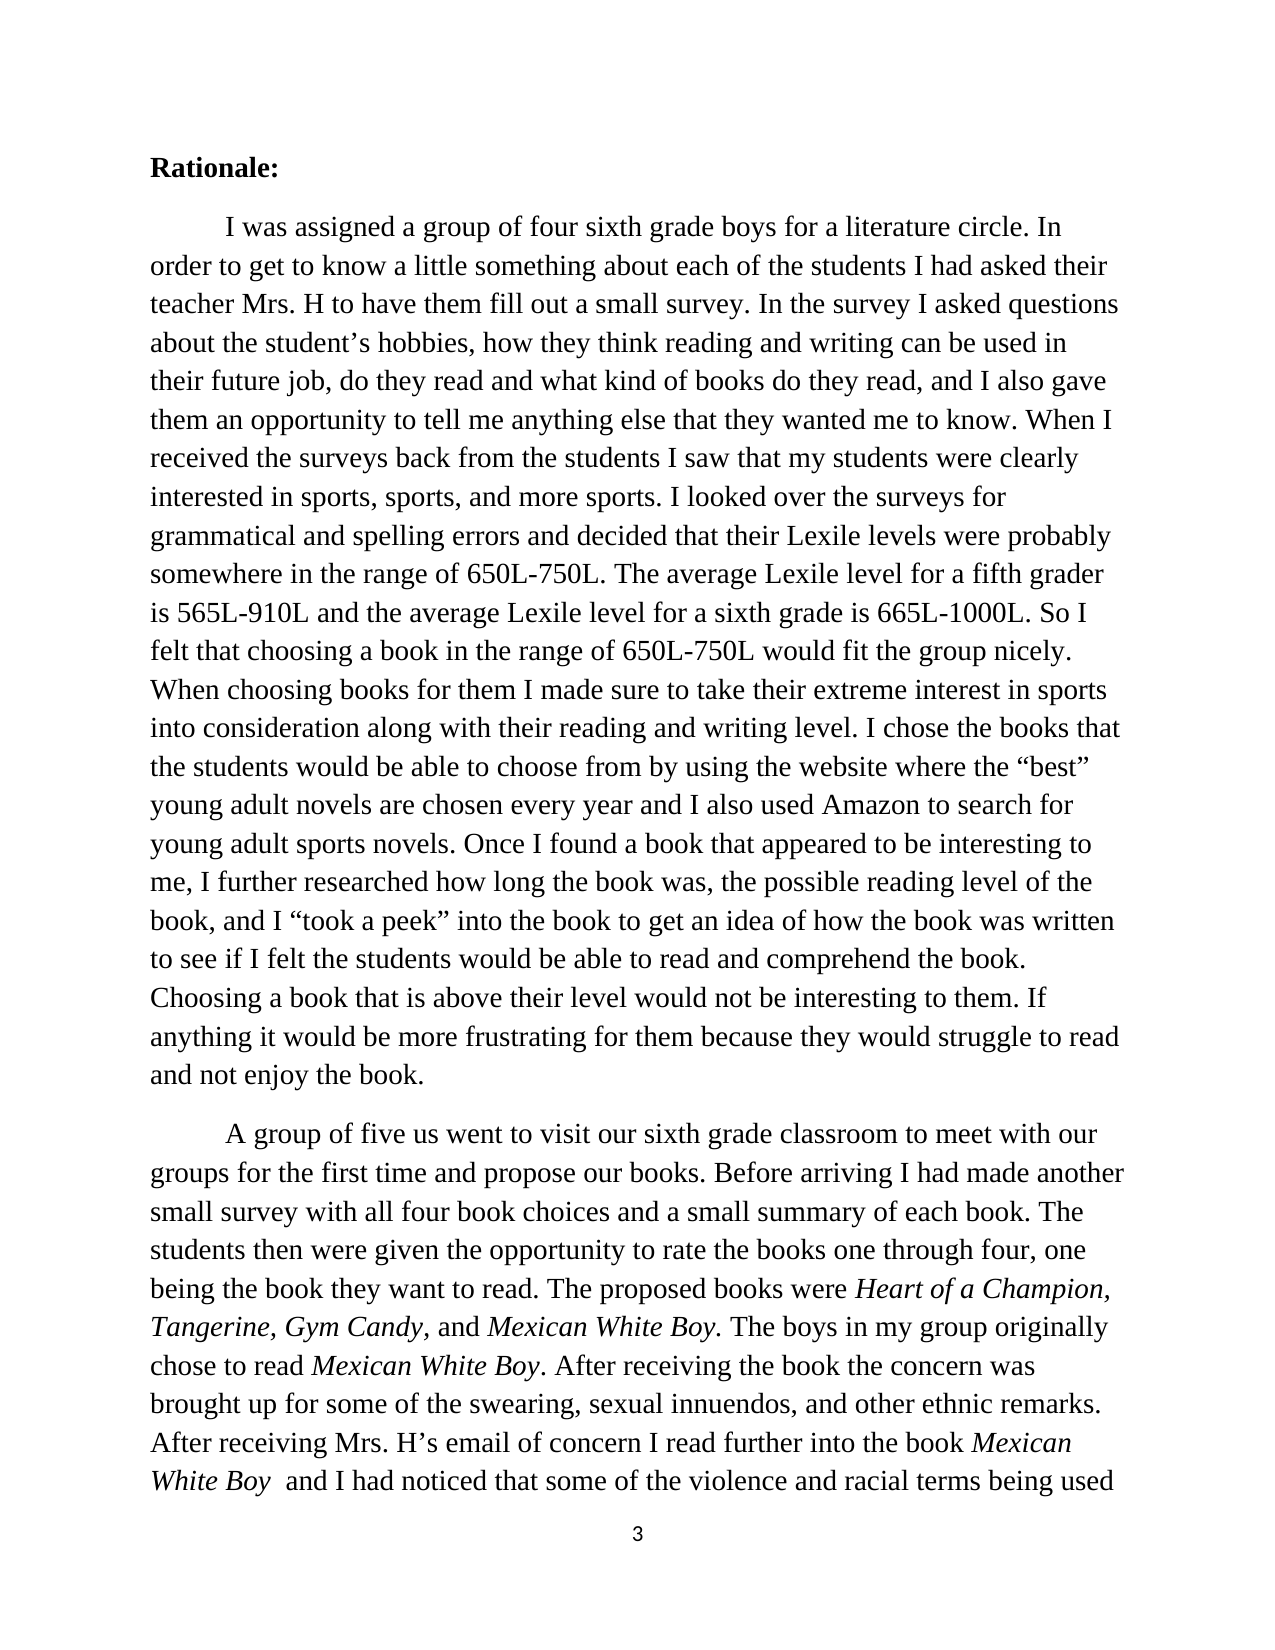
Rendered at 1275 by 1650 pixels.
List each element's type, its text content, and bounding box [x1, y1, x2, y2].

text Rationale: [150, 150, 1125, 183]
text I was assigned a group of four sixth grade boys for a literature circle. In order to get to know a little something about each of the students I had asked their teacher Mrs. H to have them fill out a small survey. In the survey I asked questions about the student’s hobbies, how they think reading and writing can be used in their future job, do they read and what kind of books do they read, and I also gave them an opportunity to tell me anything else that they wanted me to know. When I received the surveys back from the students I saw that my students were clearly interested in sports, sports, and more sports. I looked over the surveys for grammatical and spelling errors and decided that their Lexile levels were probably somewhere in the range of 650L-750L. The average Lexile level for a fifth grader is 565L-910L and the average Lexile level for a sixth grade is 665L-1000L. So I felt that choosing a book in the range of 650L-750L would fit the group nicely. When choosing books for them I made sure to take their extreme interest in sports into consideration along with their reading and writing level. I chose the books that the students would be able to choose from by using the website where the “best” young adult novels are chosen every year and I also used Amazon to search for young adult sports novels. Once I found a book that appeared to be interesting to me, I further researched how long the book was, the possible reading level of the book, and I “took a peek” into the book to get an idea of how the book was written to see if I felt the students would be able to read and comprehend the book. Choosing a book that is above their level would not be interesting to them. If anything it would be more frustrating for them because they would struggle to read and not enjoy the book. [150, 209, 1125, 1091]
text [150, 1117, 1125, 1497]
